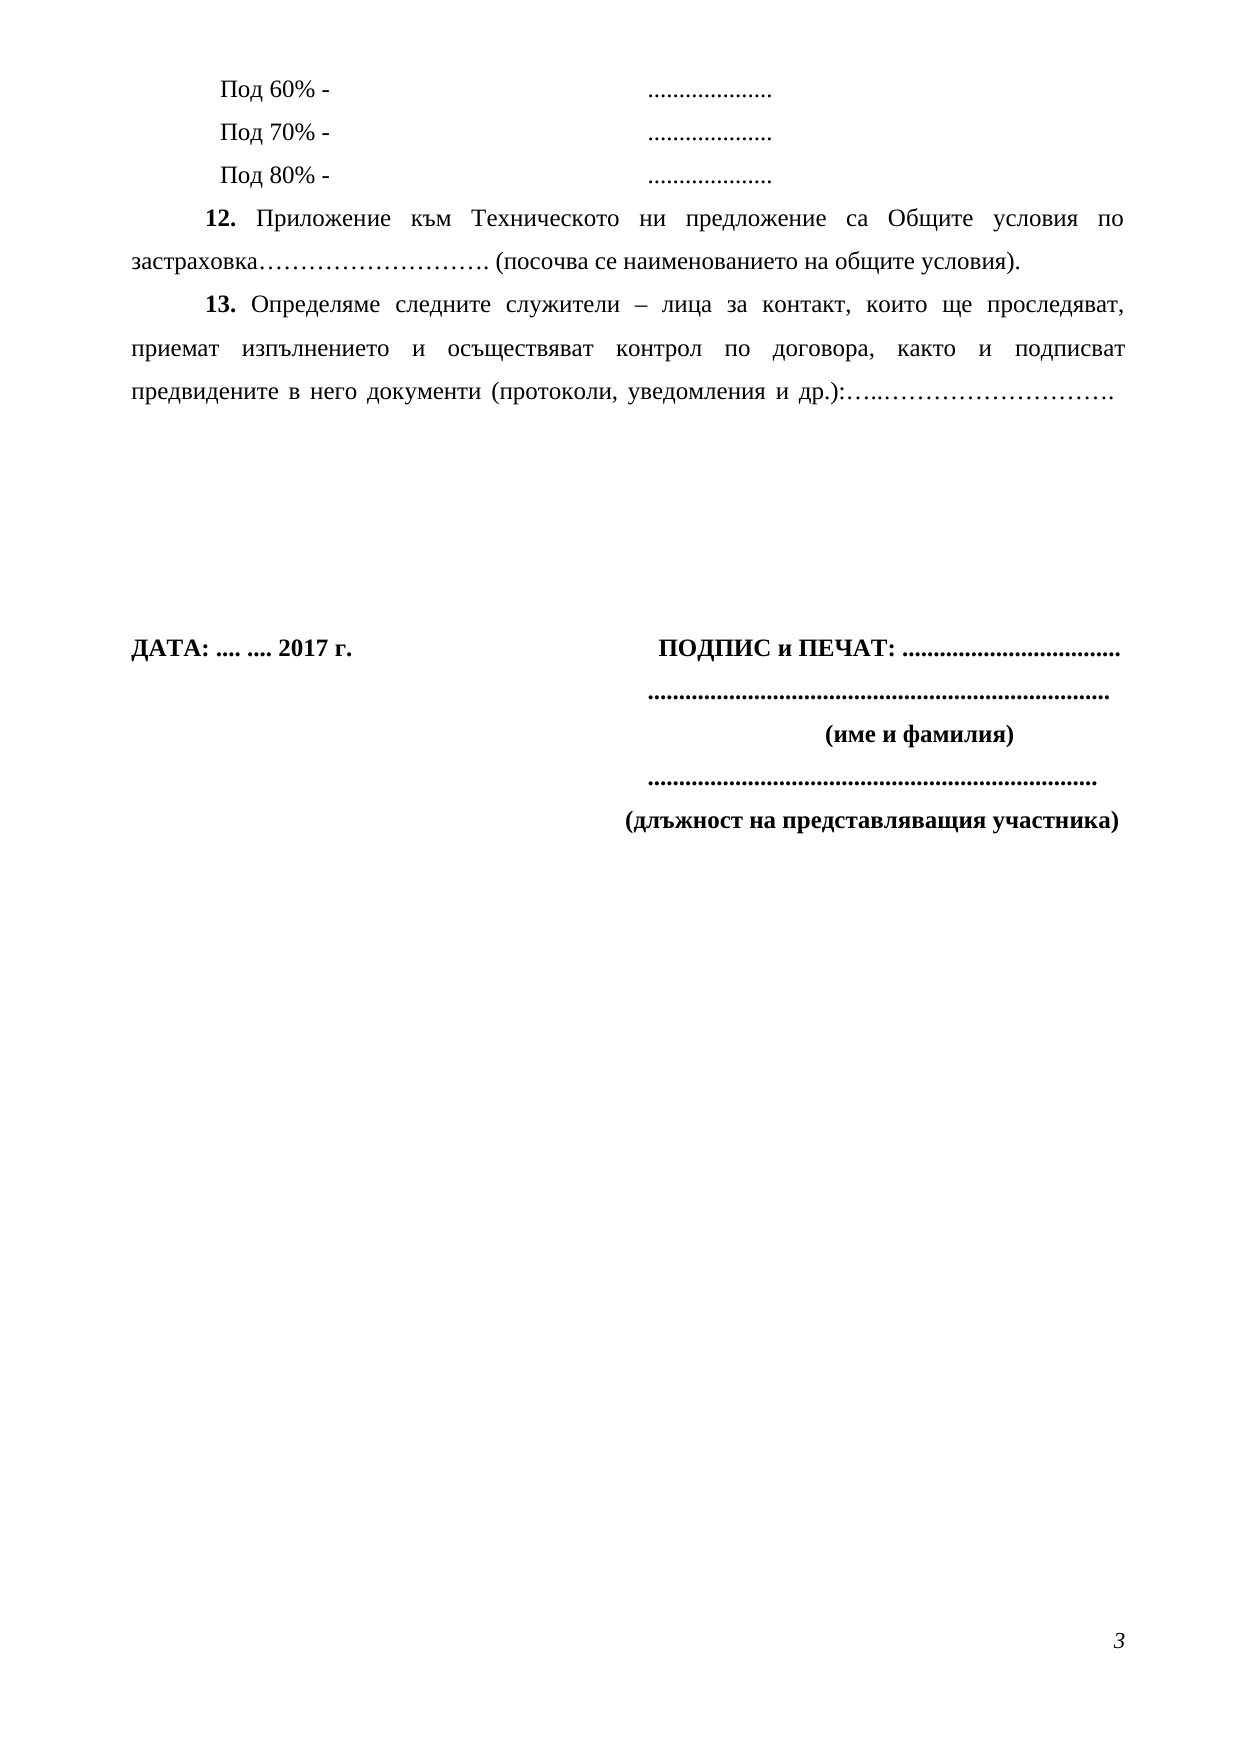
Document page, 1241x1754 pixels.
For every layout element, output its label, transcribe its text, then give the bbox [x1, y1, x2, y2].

text Под 60% - .................... [220, 74, 1125, 103]
text (име и фамилия) [131, 719, 1125, 748]
text Под 80% - .................... [220, 160, 1125, 189]
text 13. Определяме следните служители – лица за контакт, които ще проследяват, приемат изпълнението и осъществяват контрол по договора, както и подписват предвидените в него документи (протоколи, уведомления и др.):…..………………………. [131, 289, 1125, 446]
text .......................................................................... [647, 676, 1125, 705]
text Под 70% - .................... [220, 117, 1125, 146]
text дата: .... .... 2017 г. ПОДПИС и ПЕЧАТ: ................................... [131, 633, 1125, 662]
text (длъжност на представляващия участника) [131, 805, 1125, 834]
text 12. Приложение към Техническото ни предложение са Общите условия по застраховка………………………. (посочва се наименованието на общите условия). [131, 203, 1125, 275]
text ........................................................................ [647, 762, 1125, 791]
